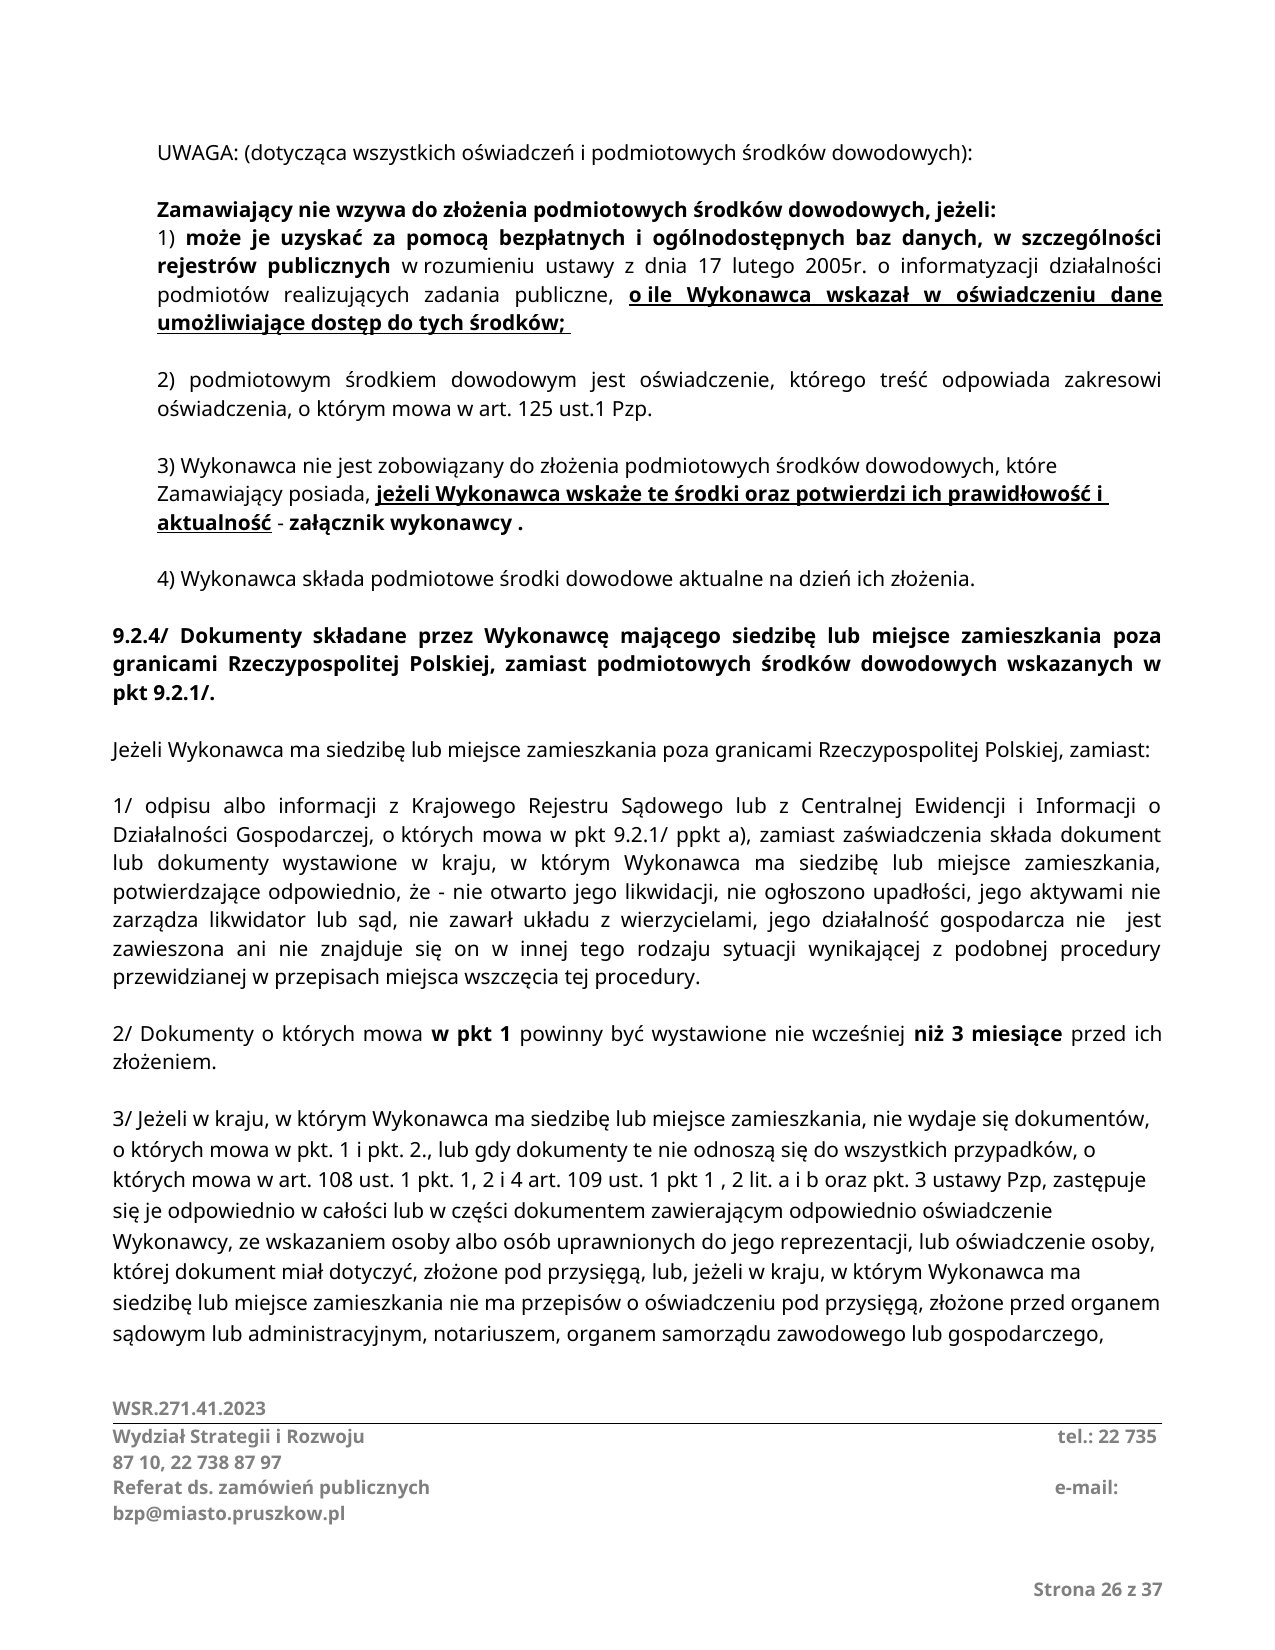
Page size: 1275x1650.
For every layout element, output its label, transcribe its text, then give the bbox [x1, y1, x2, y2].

text 9.2.4/ Dokumenty składane przez Wykonawcę mającego siedzibę lub miejsce zamieszkania poza granicami Rzeczypospolitej Polskiej, zamiast podmiotowych środków dowodowych wskazanych w pkt 9.2.1/. [112, 621, 1162, 706]
text UWAGA: (dotycząca wszystkich oświadczeń i podmiotowych środków dowodowych): [157, 138, 1162, 166]
text 1/ odpisu albo informacji z Krajowego Rejestru Sądowego lub z Centralnej Ewidencji i Informacji o Działalności Gospodarczej, o których mowa w pkt 9.2.1/ ppkt a), zamiast zaświadczenia składa dokument lub dokumenty wystawione w kraju, w którym Wykonawca ma siedzibę lub miejsce zamieszkania, potwierdzające odpowiednio, że - nie otwarto jego likwidacji, nie ogłoszono upadłości, jego aktywami nie zarządza likwidator lub sąd, nie zawarł układu z wierzycielami, jego działalność gospodarcza nie jest zawieszona ani nie znajduje się on w innej tego rodzaju sytuacji wynikającej z podobnej procedury przewidzianej w przepisach miejsca wszczęcia tej procedury. [112, 792, 1162, 991]
text Zamawiający nie wzywa do złożenia podmiotowych środków dowodowych, jeżeli: [157, 195, 1162, 223]
text 4) Wykonawca składa podmiotowe środki dowodowe aktualne na dzień ich złożenia. [157, 564, 1162, 592]
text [112, 1104, 1162, 1347]
text 2) podmiotowym środkiem dowodowym jest oświadczenie, którego treść odpowiada zakresowi oświadczenia, o którym mowa w art. 125 ust.1 Pzp. [157, 365, 1162, 422]
text 1) może je uzyskać za pomocą bezpłatnych i ogólnodostępnych baz danych, w szczególności rejestrów publicznych w rozumieniu ustawy z dnia 17 lutego 2005r. o informatyzacji działalności podmiotów realizujących zadania publiczne, o ile Wykonawca wskazał w oświadczeniu dane umożliwiające dostęp do tych środków; [157, 223, 1162, 337]
text 2/ Dokumenty o których mowa w pkt 1 powinny być wystawione nie wcześniej niż 3 miesiące przed ich złożeniem. [112, 1019, 1162, 1076]
text 3) Wykonawca nie jest zobowiązany do złożenia podmiotowych środków dowodowych, które Zamawiający posiada, jeżeli Wykonawca wskaże te środki oraz potwierdzi ich prawidłowość i aktualność - załącznik wykonawcy . [157, 451, 1162, 536]
text Jeżeli Wykonawca ma siedzibę lub miejsce zamieszkania poza granicami Rzeczypospolitej Polskiej, zamiast: [112, 735, 1162, 763]
